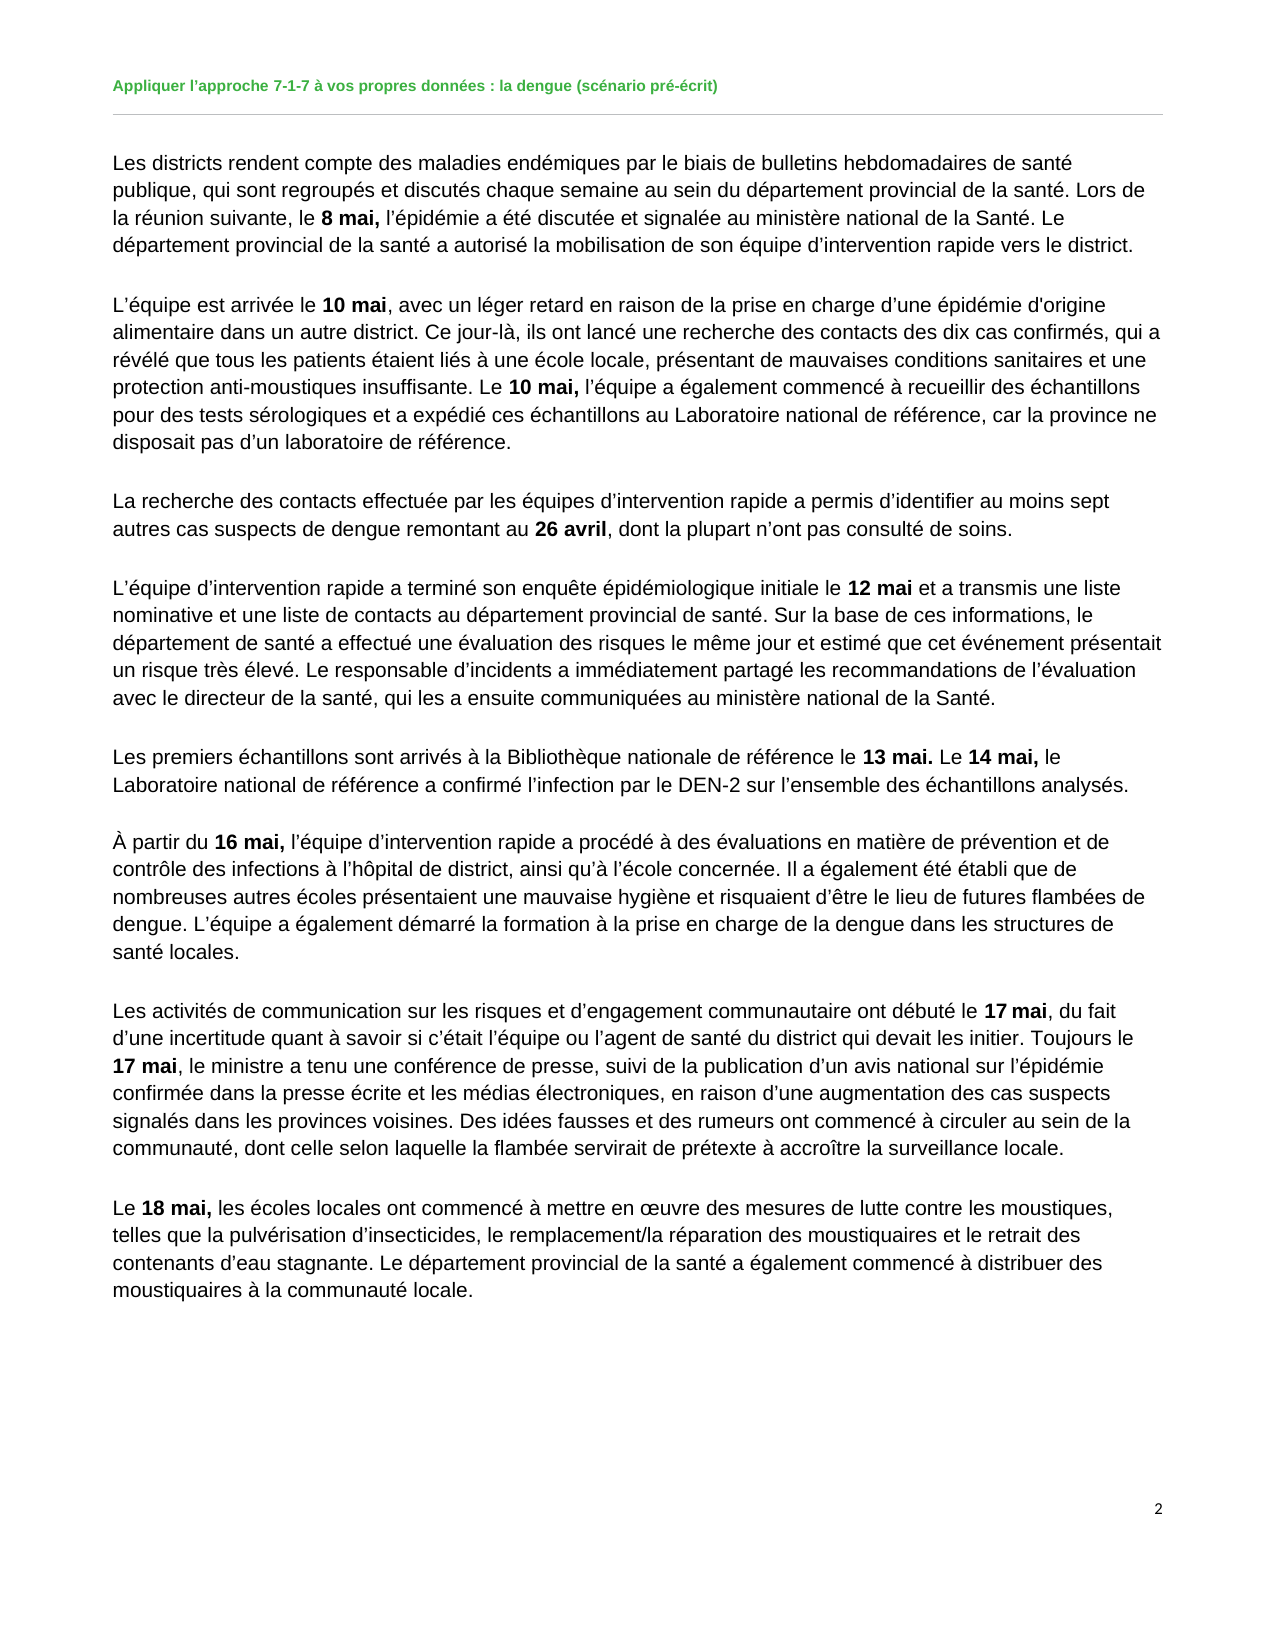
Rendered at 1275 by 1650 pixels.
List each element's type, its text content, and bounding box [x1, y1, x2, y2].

text Les districts rendent compte des maladies endémiques par le biais de bulletins hebdomadaires de santé publique, qui sont regroupés et discutés chaque semaine au sein du département provincial de la santé. Lors de la réunion suivante, le 8 mai, l’épidémie a été discutée et signalée au ministère national de la Santé. Le département provincial de la santé a autorisé la mobilisation de son équipe d’intervention rapide vers le district. [112, 151, 1162, 257]
text L’équipe d’intervention rapide a terminé son enquête épidémiologique initiale le 12 mai et a transmis une liste nominative et une liste de contacts au département provincial de santé. Sur la base de ces informations, le département de santé a effectué une évaluation des risques le même jour et estimé que cet événement présentait un risque très élevé. Le responsable d’incidents a immédiatement partagé les recommandations de l’évaluation avec le directeur de la santé, qui les a ensuite communiquées au ministère national de la Santé. [112, 576, 1162, 710]
text Les premiers échantillons sont arrivés à la Bibliothèque nationale de référence le 13 mai. Le 14 mai, le Laboratoire national de référence a confirmé l’infection par le DEN-2 sur l’ensemble des échantillons analysés. [112, 745, 1162, 796]
text L’équipe est arrivée le 10 mai, avec un léger retard en raison de la prise en charge d’une épidémie d'origine alimentaire dans un autre district. Ce jour-là, ils ont lancé une recherche des contacts des dix cas confirmés, qui a révélé que tous les patients étaient liés à une école locale, présentant de mauvaises conditions sanitaires et une protection anti-moustiques insuffisante. Le 10 mai, l’équipe a également commencé à recueillir des échantillons pour des tests sérologiques et a expédié ces échantillons au Laboratoire national de référence, car la province ne disposait pas d’un laboratoire de référence. [112, 292, 1162, 454]
text Les activités de communication sur les risques et d’engagement communautaire ont débuté le 17 mai, du fait d’une incertitude quant à savoir si c’était l’équipe ou l’agent de santé du district qui devait les initier. Toujours le 17 mai, le ministre a tenu une conférence de presse, suivi de la publication d’un avis national sur l’épidémie confirmée dans la presse écrite et les médias électroniques, en raison d’une augmentation des cas suspects signalés dans les provinces voisines. Des idées fausses et des rumeurs ont commencé à circuler au sein de la communauté, dont celle selon laquelle la flambée servirait de prétexte à accroître la surveillance locale. [112, 999, 1162, 1160]
text Le 18 mai, les écoles locales ont commencé à mettre en œuvre des mesures de lutte contre les moustiques, telles que la pulvérisation d’insecticides, le remplacement/la réparation des moustiquaires et le retrait des contenants d’eau stagnante. Le département provincial de la santé a également commencé à distribuer des moustiquaires à la communauté locale. [112, 1195, 1162, 1302]
text À partir du 16 mai, l’équipe d’intervention rapide a procédé à des évaluations en matière de prévention et de contrôle des infections à l’hôpital de district, ainsi qu’à l’école concernée. Il a également été établi que de nombreuses autres écoles présentaient une mauvaise hygiène et risquaient d’être le lieu de futures flambées de dengue. L’équipe a également démarré la formation à la prise en charge de la dengue dans les structures de santé locales. [112, 802, 1162, 963]
text La recherche des contacts effectuée par les équipes d’intervention rapide a permis d’identifier au moins sept autres cas suspects de dengue remontant au 26 avril, dont la plupart n’ont pas consulté de soins. [112, 489, 1162, 541]
